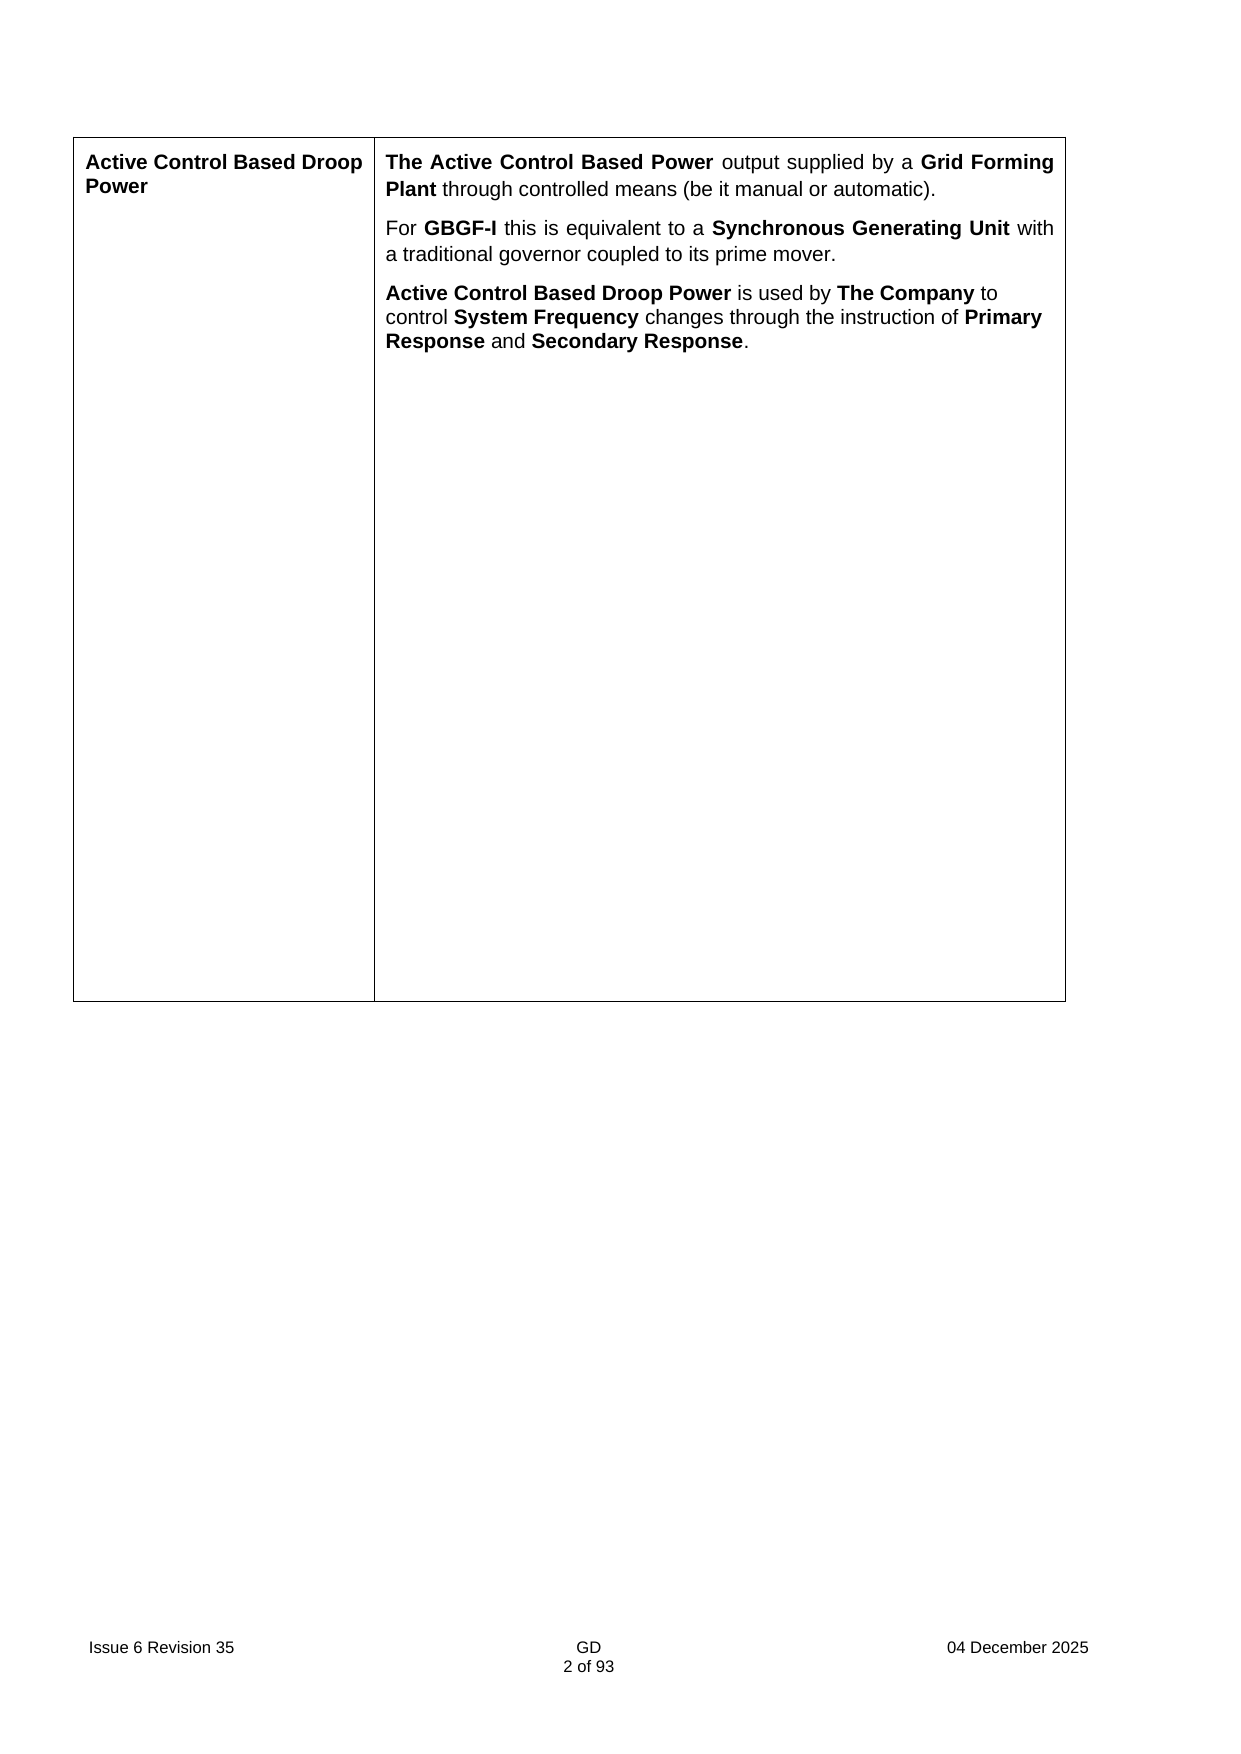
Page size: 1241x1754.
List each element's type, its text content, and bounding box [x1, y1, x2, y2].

table_cell Active Control Based Droop Power [74, 138, 374, 1001]
table_cell The Active Control Based Power output supplied by a Grid Forming Plant through controlled means (be it manual or automatic). For GBGF-I this is equivalent to a Synchronous Generating Unit with a traditional governor coupled to its prime mover. Active Control Based Droop Power is used by The Company to control System Frequency changes through the instruction of Primary Response and Secondary Response. [375, 138, 1065, 1001]
